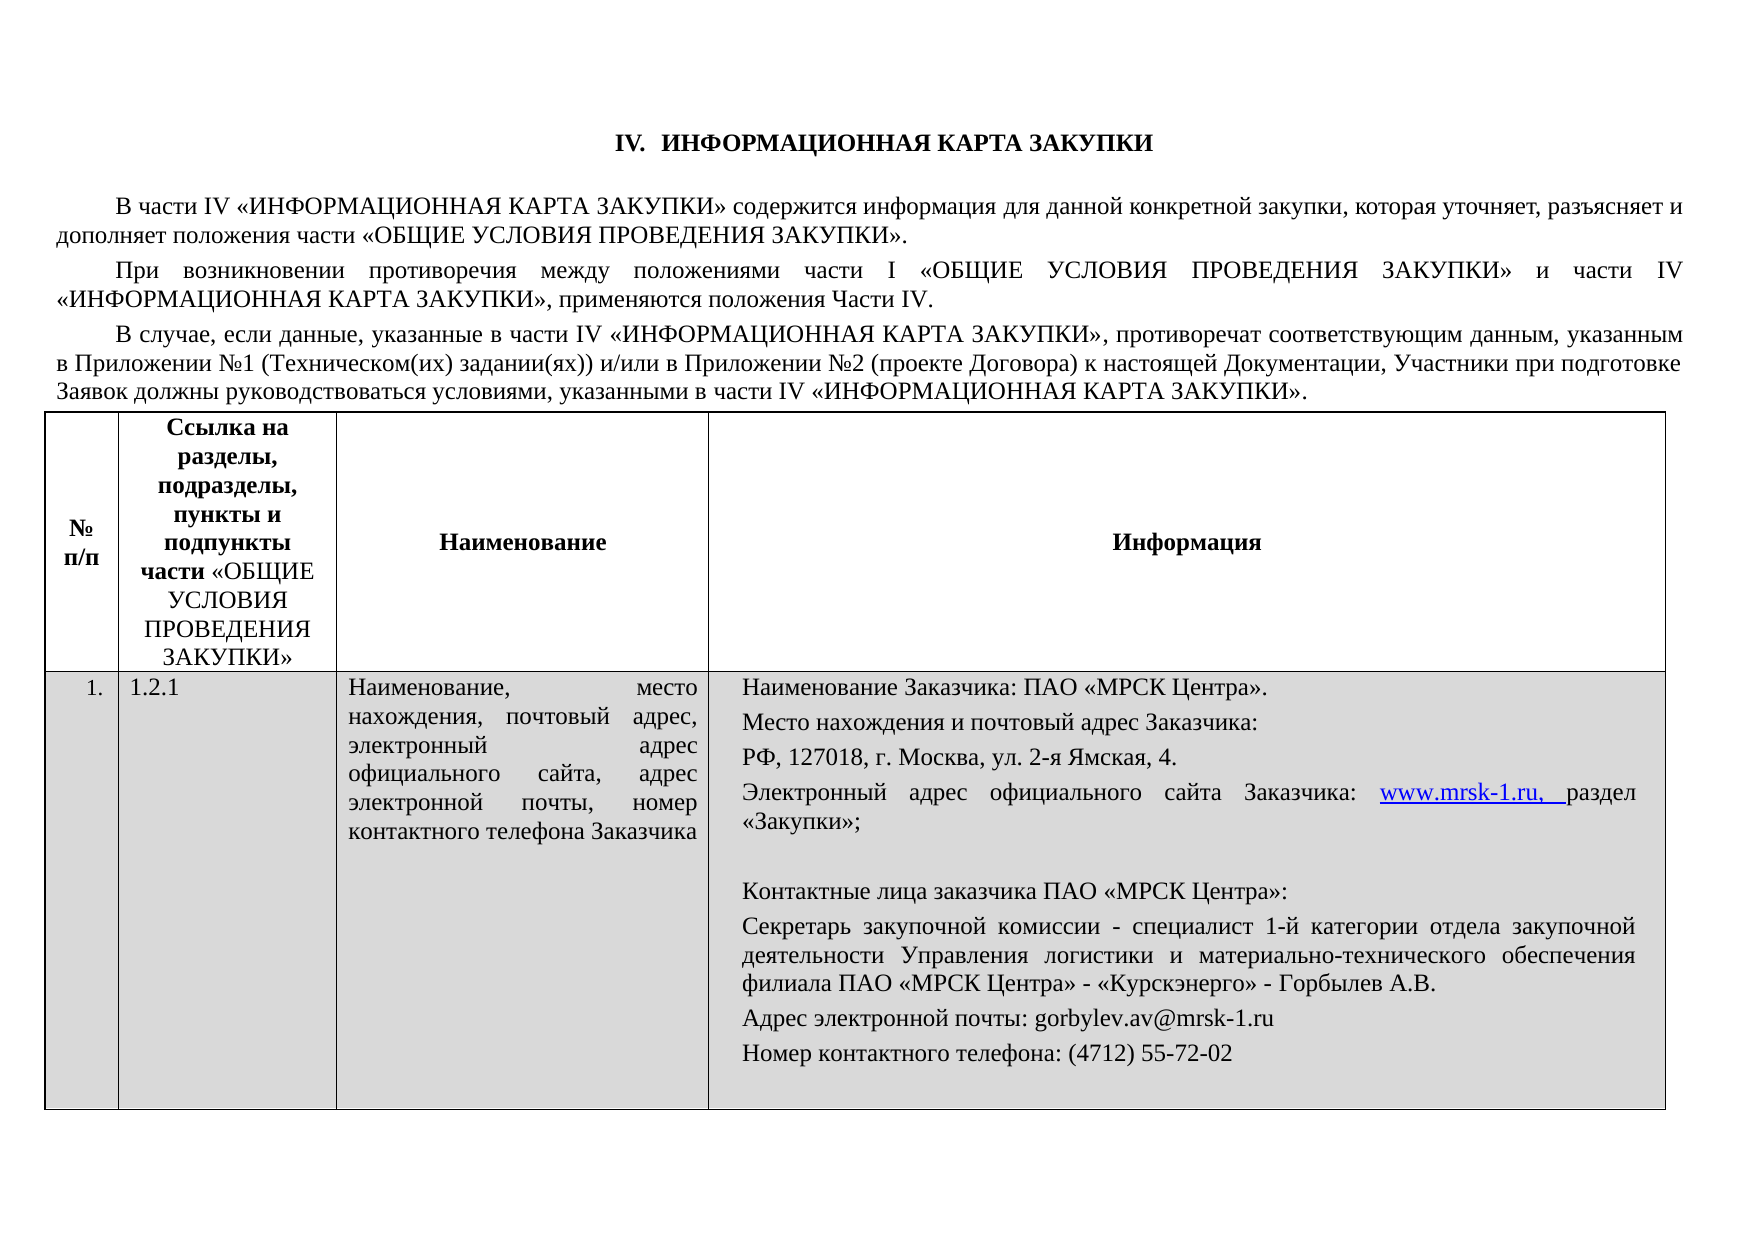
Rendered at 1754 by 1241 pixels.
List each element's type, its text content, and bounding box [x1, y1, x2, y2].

table_header Информация [709, 413, 1665, 671]
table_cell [709, 672, 1665, 1108]
table_cell 1.2.1 [119, 672, 336, 1108]
text При возникновении противоречия между положениями части I «ОБЩИЕ УСЛОВИЯ ПРОВЕДЕНИЯ ЗАКУПКИ» и части IV «ИНФОРМАЦИОННАЯ КАРТА ЗАКУПКИ», применяются положения Части IV. [56, 255, 1683, 313]
text В случае, если данные, указанные в части IV «ИНФОРМАЦИОННАЯ КАРТА ЗАКУПКИ», противоречат соответствующим данным, указанным в Приложении №1 (Техническом(их) задании(ях)) и/или в Приложении №2 (проекте Договора) к настоящей Документации, Участники при подготовке Заявок должны руководствоваться условиями, указанными в части IV «ИНФОРМАЦИОННАЯ КАРТА ЗАКУПКИ». [56, 319, 1683, 405]
table_cell [46, 672, 118, 1108]
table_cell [337, 672, 708, 1108]
table_header № п/п [46, 413, 118, 671]
subtitle ИНФОРМАЦИОННАЯ КАРТА ЗАКУПКИ [56, 128, 1683, 156]
table_header Ссылка на разделы, подразделы, пункты и подпункты части «ОБЩИЕ УСЛОВИЯ ПРОВЕДЕНИЯ ЗАКУПКИ» [119, 413, 336, 671]
text В части IV «ИНФОРМАЦИОННАЯ КАРТА ЗАКУПКИ» содержится информация для данной конкретной закупки, которая уточняет, разъясняет и дополняет положения части «ОБЩИЕ УСЛОВИЯ ПРОВЕДЕНИЯ ЗАКУПКИ». [56, 191, 1683, 249]
table_header Наименование [337, 413, 708, 671]
